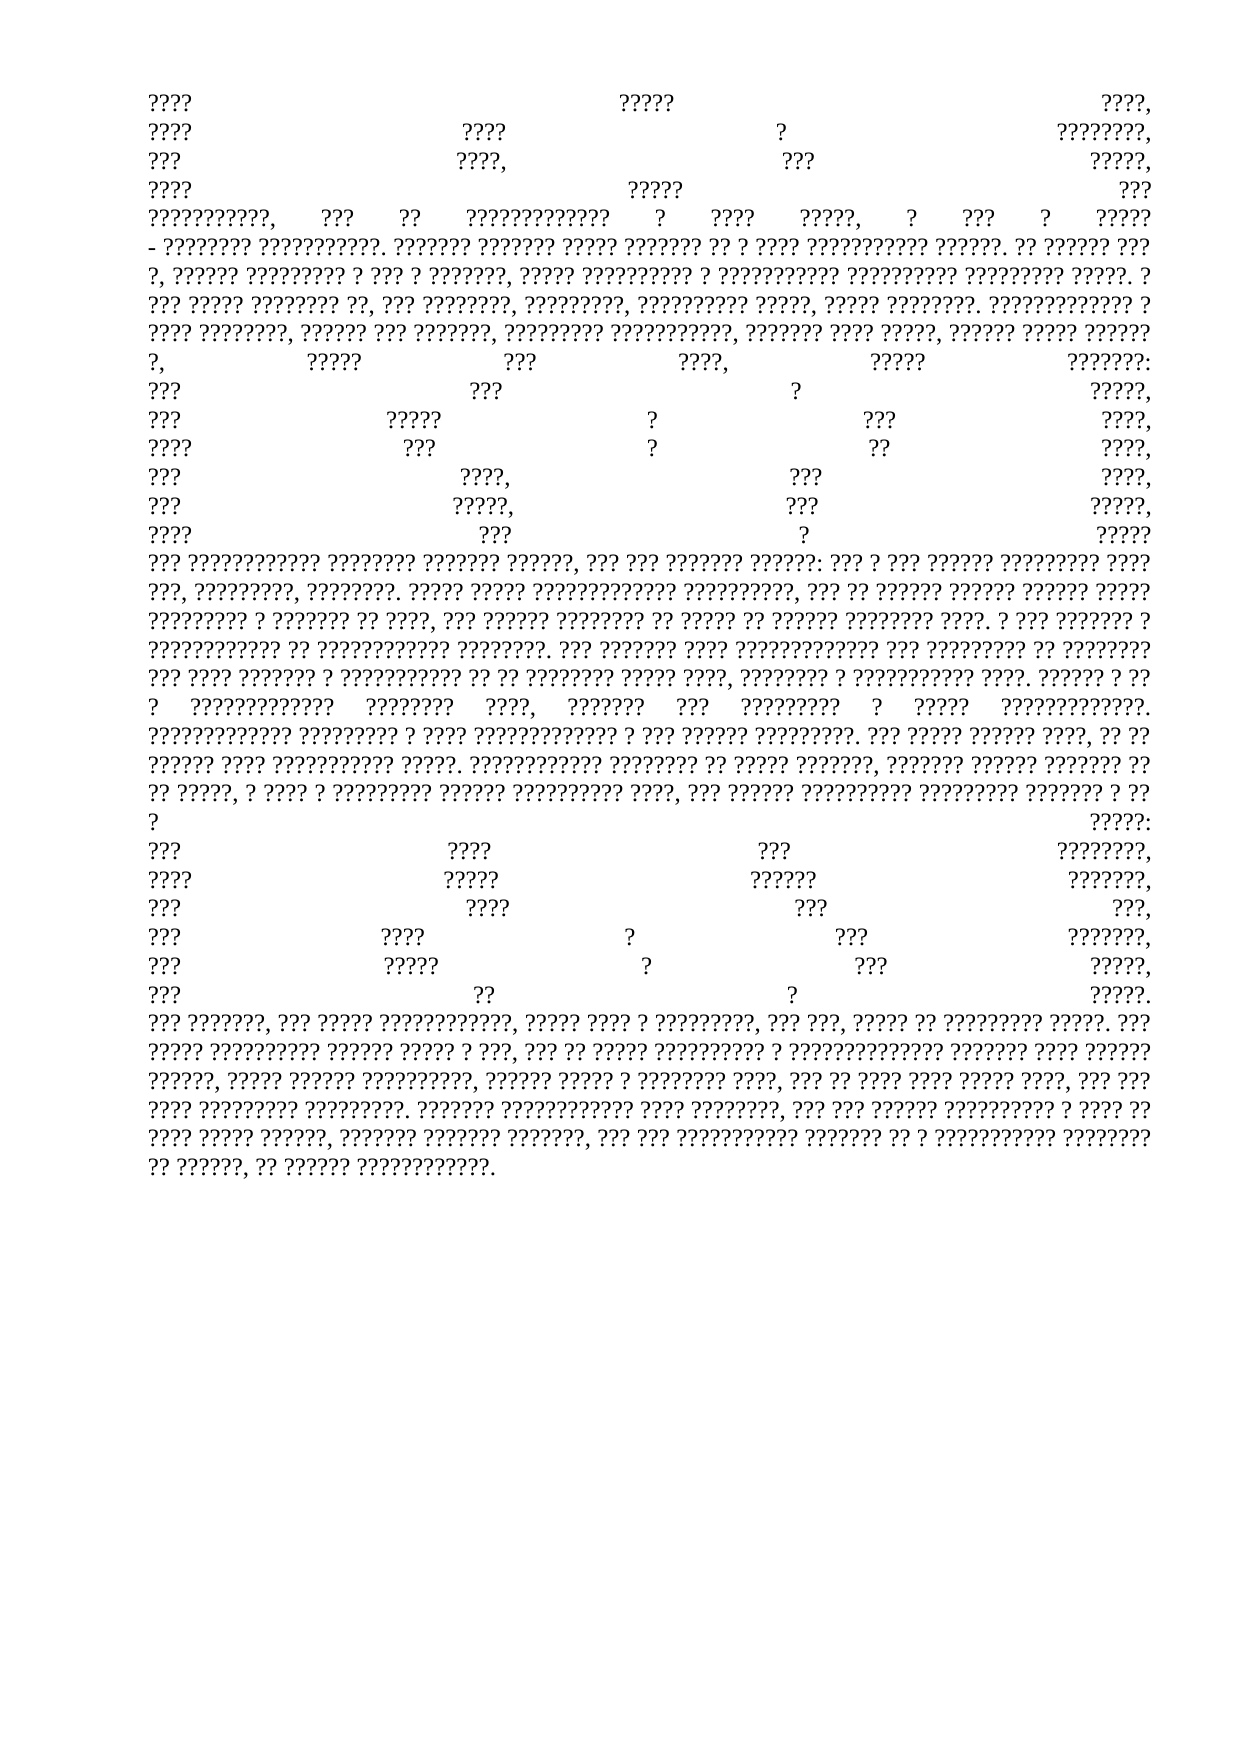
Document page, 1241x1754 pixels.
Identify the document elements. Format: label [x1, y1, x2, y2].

text [148, 88, 1152, 1181]
